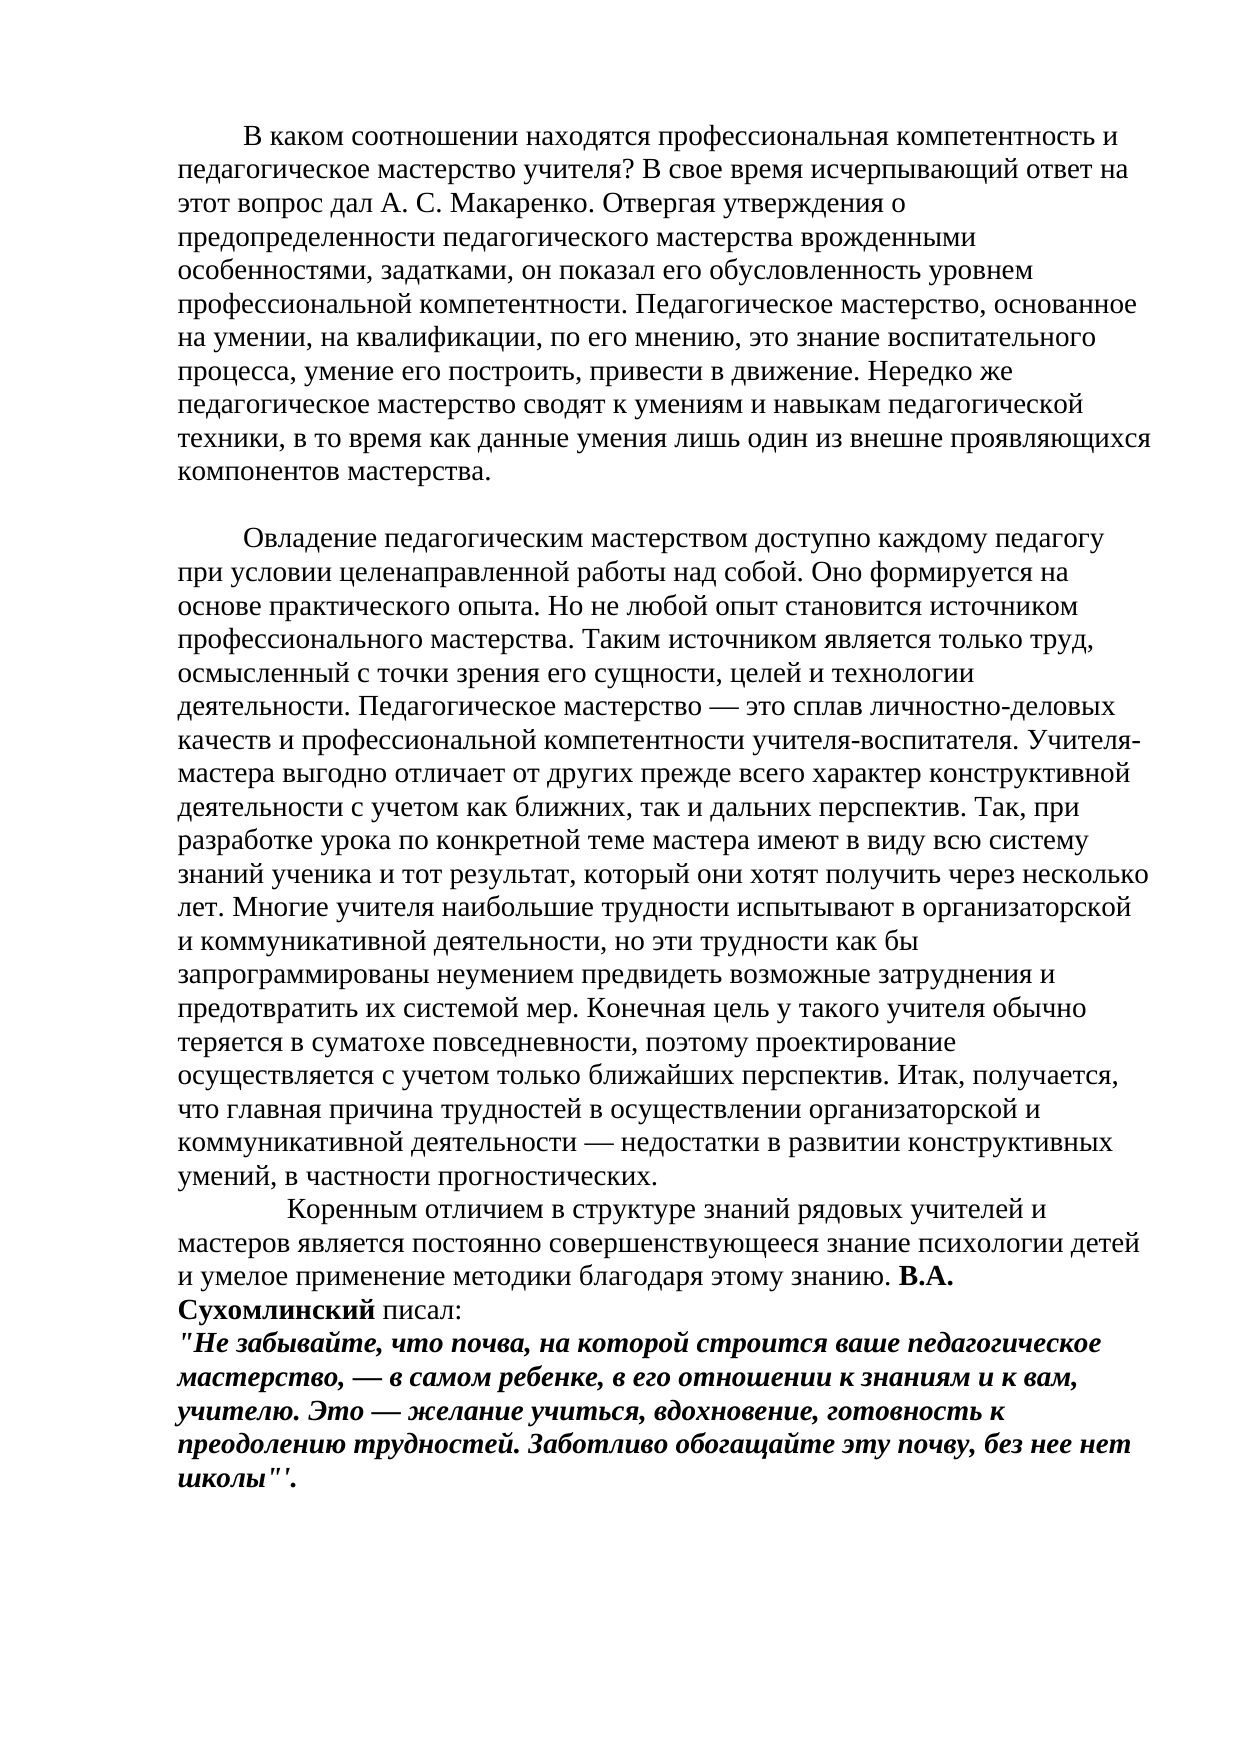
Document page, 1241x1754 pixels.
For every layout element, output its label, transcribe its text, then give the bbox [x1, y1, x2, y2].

text Овладение педагогическим мастерством доступно каждому педагогу при условии целенаправленной работы над собой. Оно формируется на основе практического опыта. Но не любой опыт становится источником профессионального мастерства. Таким источником является только труд, осмысленный с точки зрения его сущности, целей и технологии деятельности. Педагогическое мастерство — это сплав личностно-деловых качеств и профессиональной компетентности учителя-воспитателя. Учителя-мастера выгодно отличает от других прежде всего характер конструктивной деятельности с учетом как ближних, так и дальних перспектив. Так, при разработке урока по конкретной теме мастера имеют в виду всю систему знаний ученика и тот результат, который они хотят получить через несколько лет. Многие учителя наибольшие трудности испытывают в организаторской и коммуникативной деятельности, но эти трудности как бы запрограммированы неумением предвидеть возможные затруднения и предотвратить их системой мер. Конечная цель у такого учителя обычно теряется в суматохе повседневности, поэтому проектирование осуществляется с учетом только ближайших перспектив. Итак, получается, что главная причина трудностей в осуществлении организаторской и коммуникативной деятельности — недостатки в развитии конструктивных умений, в частности прогностических. [177, 521, 1152, 1191]
text В каком соотношении находятся профессиональная компетентность и педагогическое мастерство учителя? В свое время исчерпывающий ответ на этот вопрос дал А. С. Макаренко. Отвергая утверждения о предопределенности педагогического мастерства врожденными особенностями, задатками, он показал его обусловленность уровнем профессиональной компетентности. Педагогическое мастерство, основанное на умении, на квалификации, по его мнению, это знание воспитательного процесса, умение его построить, привести в движение. Нередко же педагогическое мастерство сводят к умениям и навыкам педагогической техники, в то время как данные умения лишь один из внешне проявляющихся компонентов мастерства. [177, 118, 1152, 487]
text Коренным отличием в структуре знаний рядовых учителей и мастеров является постоянно совершенствующееся знание психологии детей и умелое применение методики благодаря этому знанию. В.А. Сухомлинский писал: [177, 1191, 1152, 1326]
text "Не забывайте, что почва, на которой строится ваше педагогическое мастерство, — в самом ребенке, в его отношении к знаниям и к вам, учителю. Это — желание учиться, вдохновение, готовность к преодолению трудностей. Заботливо обогащайте эту почву, без нее нет школы"'. [177, 1326, 1152, 1493]
